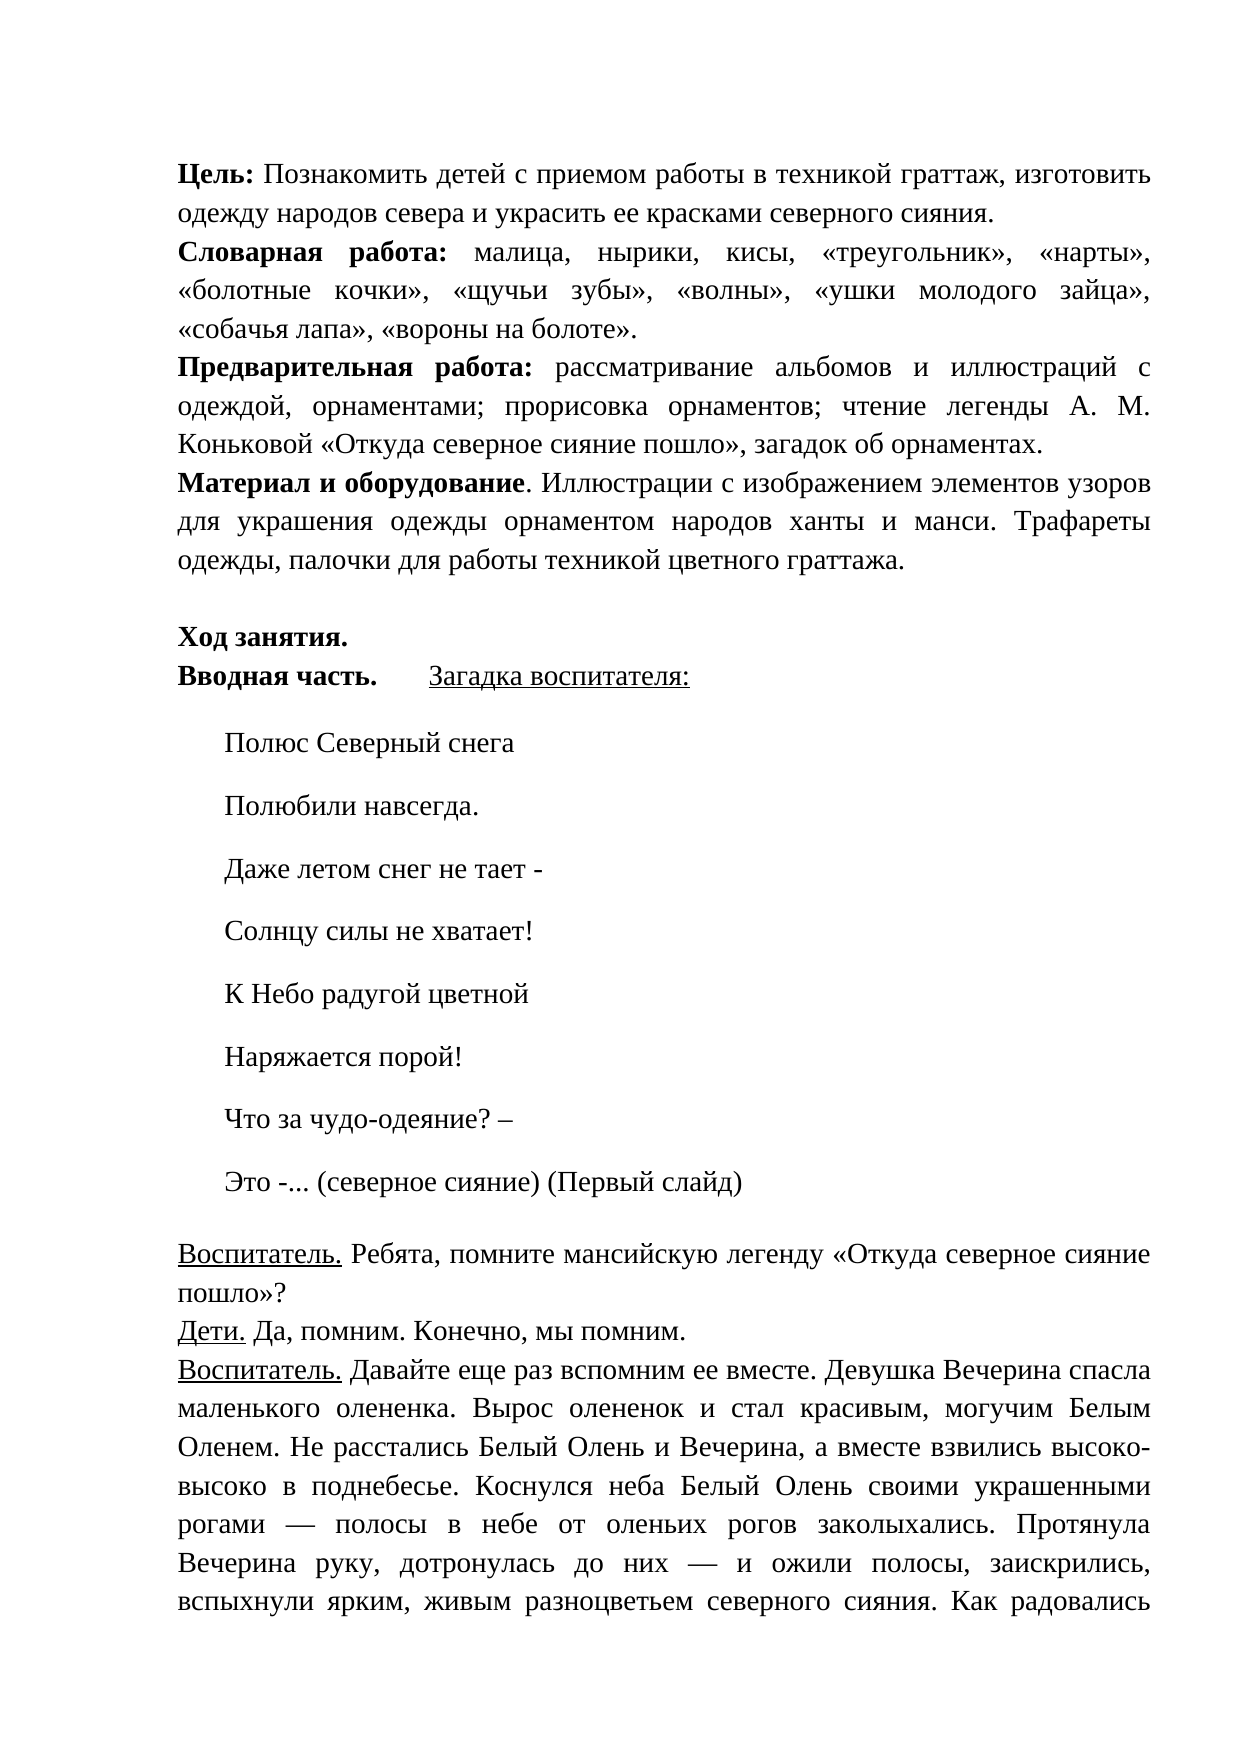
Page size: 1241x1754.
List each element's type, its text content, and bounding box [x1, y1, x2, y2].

text Солнцу силы не хватает! [177, 913, 1152, 947]
text К Небо радугой цветной [177, 976, 1152, 1010]
text Полюс Северный снега [177, 725, 1152, 759]
text Воспитатель. Ребята, помните мансийскую легенду «Откуда северное сияние пошло»? [177, 1236, 1152, 1308]
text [177, 1352, 1152, 1617]
text Это -... (северное сияние) (Первый слайд) [177, 1164, 1152, 1198]
text Ход занятия. [177, 619, 1152, 653]
text Предварительная работа: рассматривание альбомов и иллюстраций с одеждой, орнаментами; прорисовка орнаментов; чтение легенды А. М. Коньковой «Откуда северное сияние пошло», загадок об орнаментах. [177, 349, 1152, 460]
text Цель: Познакомить детей с приемом работы в техникой граттаж, изготовить одежду народов севера и украсить ее красками северного сияния. [177, 157, 1152, 229]
text Наряжается порой! [177, 1039, 1152, 1072]
text Даже летом снег не тает - [177, 851, 1152, 884]
text Материал и оборудование. Иллюстрации с изображением элементов узоров для украшения одежды орнаментом народов ханты и манси. Трафареты одежды, палочки для работы техникой цветного граттажа. [177, 465, 1152, 576]
text Полюбили навсегда. [177, 788, 1152, 822]
text Дети. Да, помним. Конечно, мы помним. [177, 1313, 1152, 1347]
text Словарная работа: малица, нырики, кисы, «треугольник», «нарты», «болотные кочки», «щучьи зубы», «волны», «ушки молодого зайца», «собачья лапа», «вороны на болоте». [177, 234, 1152, 344]
text Что за чудо-одеяние? – [177, 1102, 1152, 1135]
text Вводная часть. Загадка воспитателя: [177, 658, 1152, 691]
